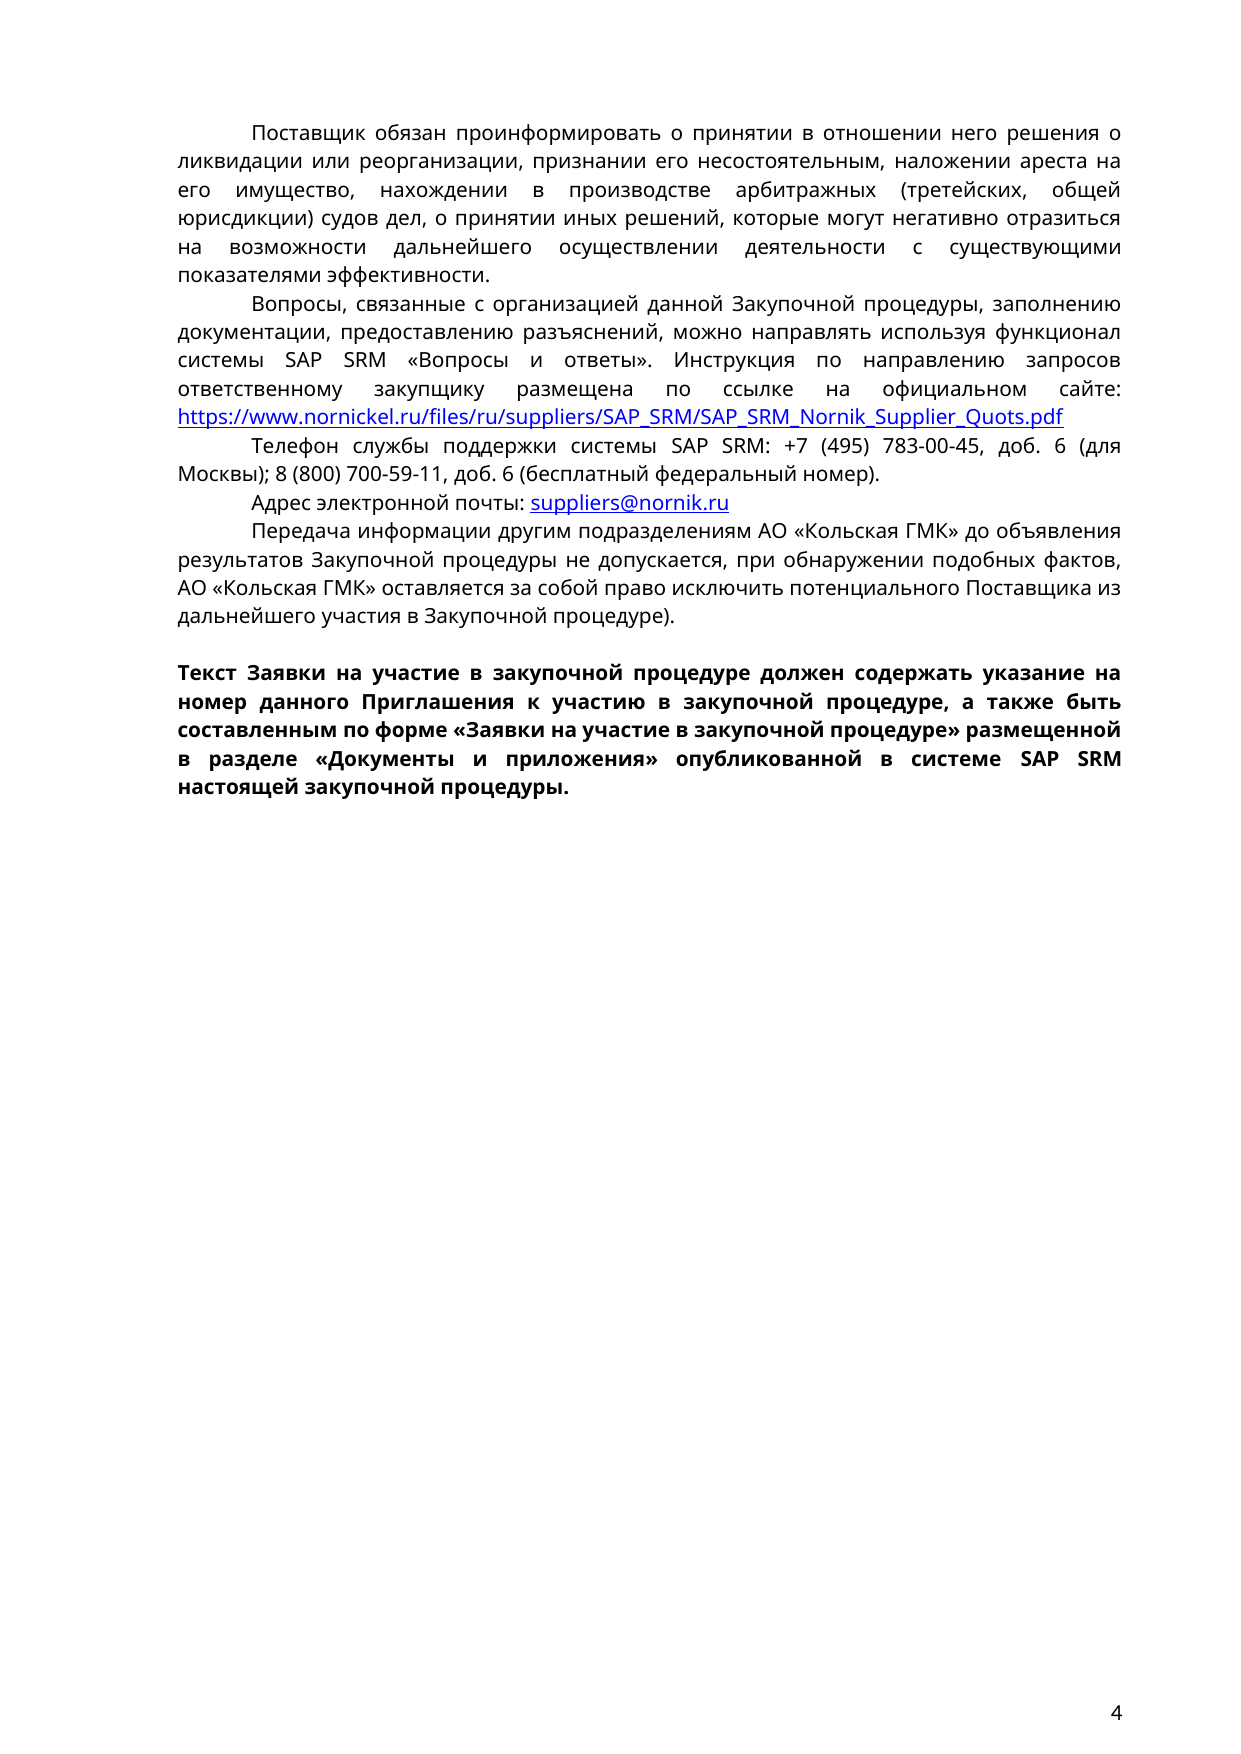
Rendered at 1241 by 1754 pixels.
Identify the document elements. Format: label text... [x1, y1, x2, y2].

text Адрес электронной почты: suppliers@nornik.ru [177, 488, 1122, 516]
text Передача информации другим подразделениям АО «Кольская ГМК» до объявления результатов Закупочной процедуры не допускается, при обнаружении подобных фактов, АО «Кольская ГМК» оставляется за собой право исключить потенциального Поставщика из дальнейшего участия в Закупочной процедуре). [177, 516, 1122, 630]
text Телефон службы поддержки системы SAP SRM: +7 (495) 783-00-45, доб. 6 (для Москвы); 8 (800) 700-59-11, доб. 6 (бесплатный федеральный номер). [177, 431, 1122, 488]
text Текст Заявки на участие в закупочной процедуре должен содержать указание на номер данного Приглашения к участию в закупочной процедуре, а также быть составленным по форме «Заявки на участие в закупочной процедуре» размещенной в разделе «Документы и приложения» опубликованной в системе SAP SRM настоящей закупочной процедуры. [177, 658, 1122, 801]
text Вопросы, связанные с организацией данной Закупочной процедуры, заполнению документации, предоставлению разъяснений, можно направлять используя функционал системы SAP SRM «Вопросы и ответы». Инструкция по направлению запросов ответственному закупщику размещена по ссылке на официальном сайте: https://www.nornickel.ru/files/ru/suppliers/SAP_SRM/SAP_SRM_Nornik_Supplier_Quots.pdf [177, 289, 1122, 431]
text Поставщик обязан проинформировать о принятии в отношении него решения о ликвидации или реорганизации, признании его несостоятельным, наложении ареста на его имущество, нахождении в производстве арбитражных (третейских, общей юрисдикции) судов дел, о принятии иных решений, которые могут негативно отразиться на возможности дальнейшего осуществлении деятельности с существующими показателями эффективности. [177, 118, 1122, 289]
